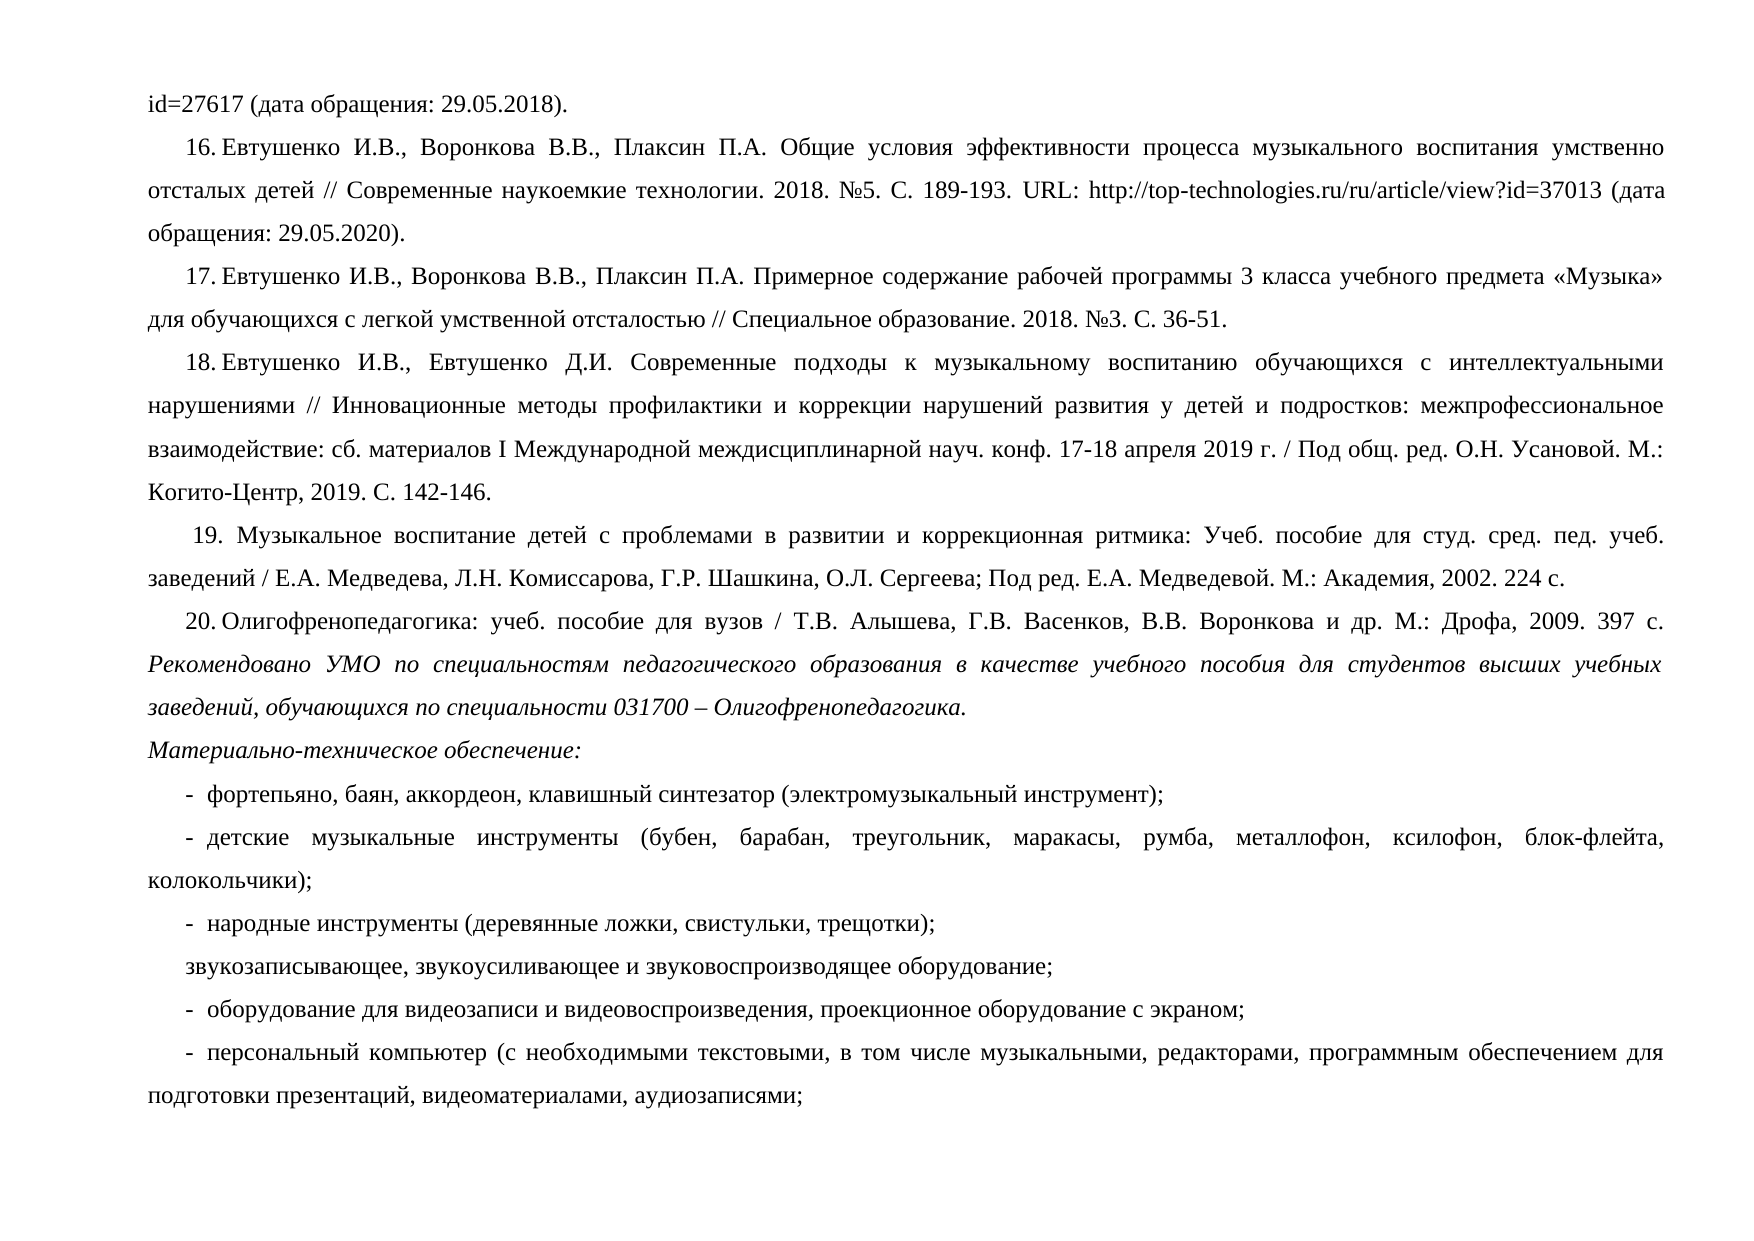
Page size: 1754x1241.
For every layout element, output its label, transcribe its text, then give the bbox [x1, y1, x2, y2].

text - персональный компьютер (с необходимыми текстовыми, в том числе музыкальными, редакторами, программным обеспечением для подготовки презентаций, видеоматериалами, аудиозаписями; [148, 1037, 1665, 1109]
text - оборудование для видеозаписи и видеовоспроизведения, проекционное оборудование с экраном; [148, 994, 1665, 1023]
text - фортепьяно, баян, аккордеон, клавишный синтезатор (электромузыкальный инструмент); [148, 779, 1665, 807]
list Евтушенко И.В., Воронкова В.В., Плаксин П.А. Примерное содержание рабочей программы 3 класса учебного предмета «Музыка» для обучающихся с легкой умственной отсталостью // Специальное образование. 2018. №3. С. 36-51. [148, 261, 1665, 333]
text звукозаписывающее, звукоусиливающее и звуковоспроизводящее оборудование; [148, 951, 1665, 980]
list Музыкальное воспитание детей с проблемами в развитии и коррекционная ритмика: Учеб. пособие для студ. сред. пед. учеб. заведений / Е.А. Медведева, Л.Н. Комиссарова, Г.Р. Шашкина, О.Л. Сергеева; Под ред. Е.А. Медведевой. М.: Академия, 2002. 224 с. [148, 520, 1665, 592]
text Материально-техническое обеспечение: [148, 736, 1665, 764]
text - народные инструменты (деревянные ложки, свистульки, трещотки); [148, 908, 1665, 937]
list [148, 89, 1665, 117]
text - детские музыкальные инструменты (бубен, барабан, треугольник, маракасы, румба, металлофон, ксилофон, блок-флейта, колокольчики); [148, 822, 1665, 894]
list Евтушенко И.В., Евтушенко Д.И. Современные подходы к музыкальному воспитанию обучающихся с интеллектуальными нарушениями // Инновационные методы профилактики и коррекции нарушений развития у детей и подростков: межпрофессиональное взаимодействие: сб. материалов I Международной междисциплинарной науч. конф. 17-18 апреля 2019 г. / Под общ. ред. О.Н. Усановой. М.: Когито-Центр, 2019. С. 142-146. [148, 347, 1665, 506]
list Евтушенко И.В., Воронкова В.В., Плаксин П.А. Общие условия эффективности процесса музыкального воспитания умственно отсталых детей // Современные наукоемкие технологии. 2018. №5. С. 189-193. URL: http://top-technologies.ru/ru/article/view?id=37013 (дата обращения: 29.05.2020). [148, 132, 1665, 247]
list Олигофренопедагогика: учеб. пособие для вузов / Т.В. Алышева, Г.В. Васенков, В.В. Воронкова и др. М.: Дрофа, 2009. 397 с. Рекомендовано УМО по специальностям педагогического образования в качестве учебного пособия для студентов высших учебных заведений, обучающихся по специальности 031700 – Олигофренопедагогика. [148, 606, 1665, 721]
